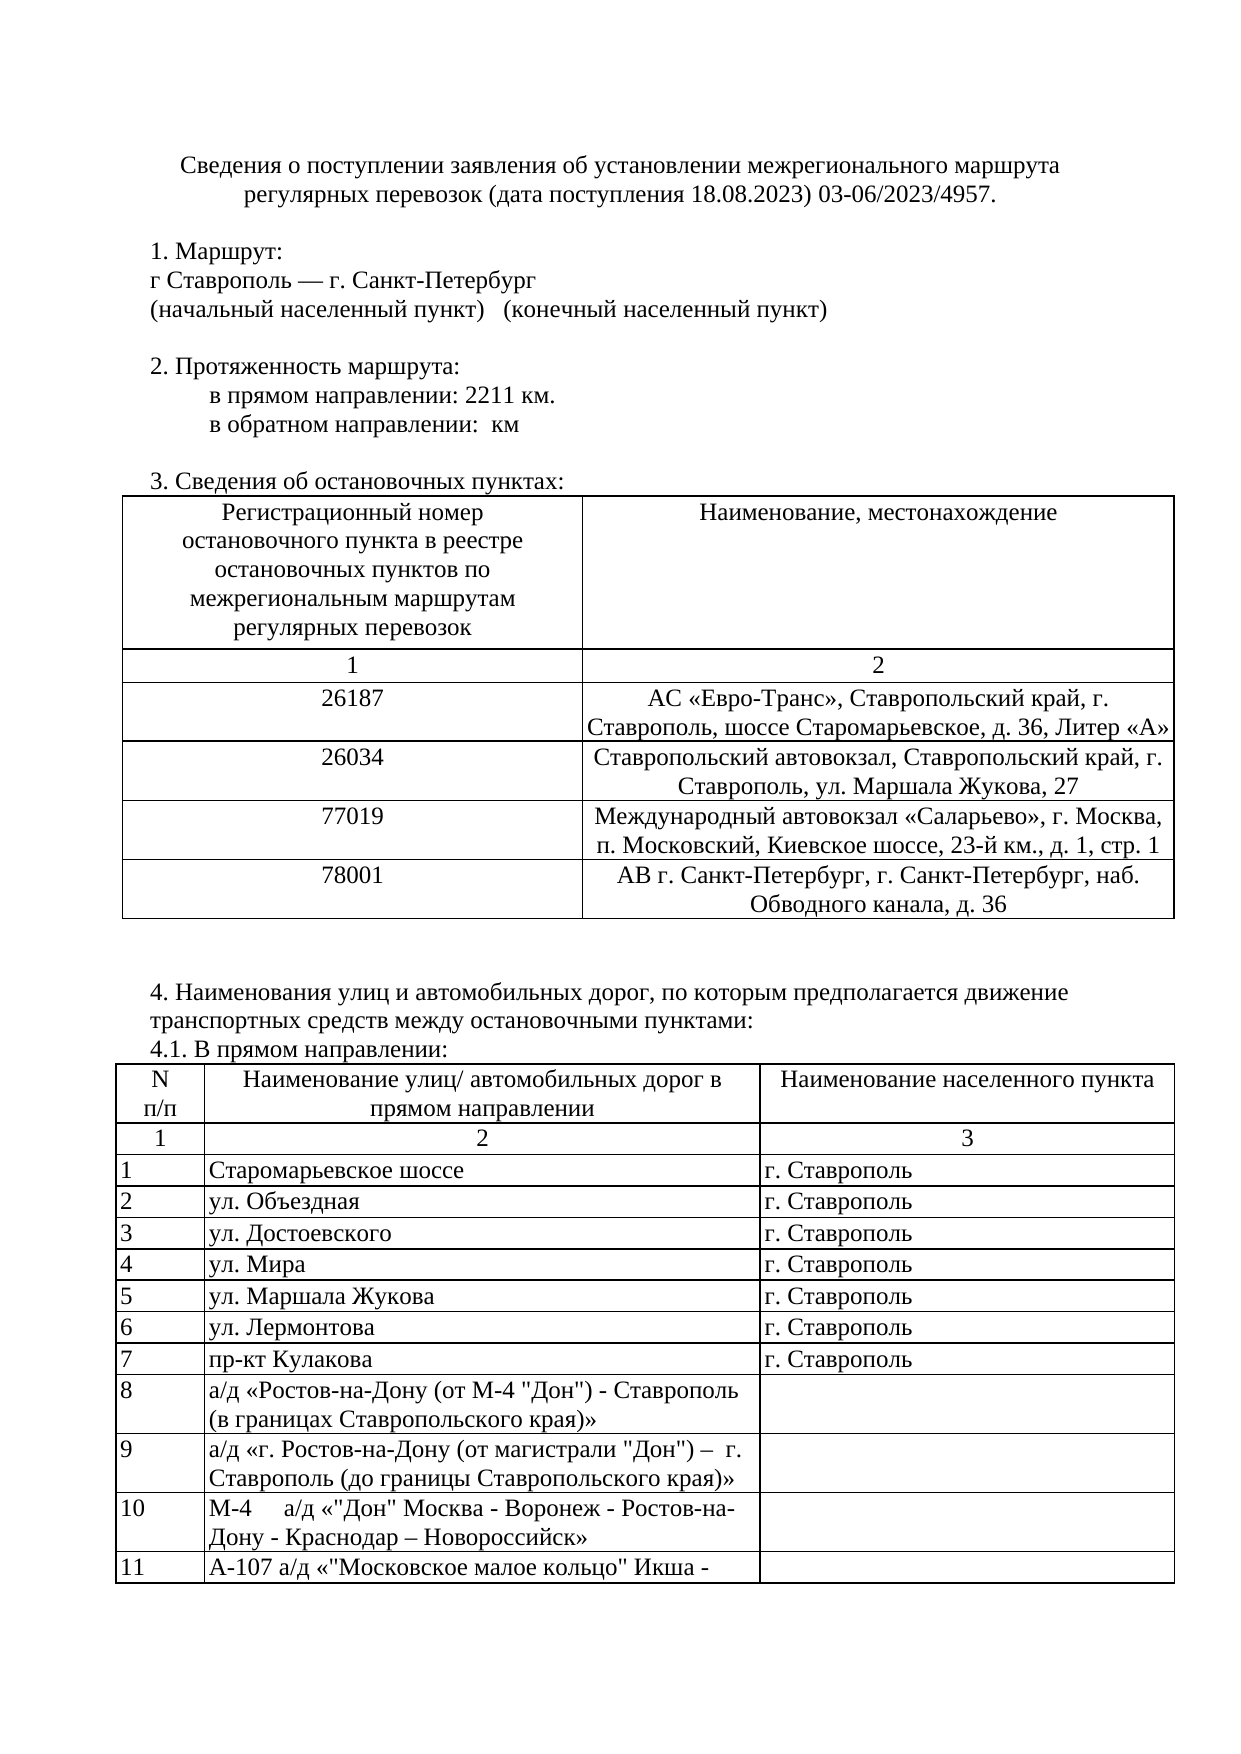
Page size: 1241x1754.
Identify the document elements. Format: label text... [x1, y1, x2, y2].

table_cell 1 [117, 1124, 204, 1153]
table_cell 77019 [123, 801, 582, 858]
table_cell 26034 [123, 742, 582, 799]
table_cell а/д «Ростов-на-Дону (от М-4 "Дон") - Ставрополь (в границах Ставропольского края)» [205, 1375, 759, 1433]
table_cell АВ г. Санкт-Петербург, г. Санкт-Петербург, наб. Обводного канала, д. 36 [583, 860, 1173, 918]
table_cell Ставропольский автовокзал, Ставропольский край, г. Ставрополь, ул. Маршала Жукова, 27 [583, 742, 1173, 799]
text Сведения о поступлении заявления об установлении межрегионального маршрута регулярных перевозок (дата поступления 18.08.2023) 03-06/2023/4957. [150, 150, 1090, 207]
table_cell ул. Достоевского [205, 1218, 759, 1248]
table_cell ул. Маршала Жукова [205, 1281, 759, 1311]
table_cell а/д «г. Ростов-на-Дону (от магистрали "Дон") – г. Ставрополь (до границы Ставропольского края)» [205, 1434, 759, 1492]
table_cell 7 [117, 1344, 204, 1374]
table_cell г. Ставрополь [761, 1187, 1174, 1216]
table_header N п/п [117, 1065, 204, 1122]
table_cell АС «Евро-Транс», Ставропольский край, г. Ставрополь, шоссе Старомарьевское, д. 36, Литер «А» [583, 683, 1173, 740]
text 3. Сведения об остановочных пунктах: [150, 466, 1090, 495]
table_cell Международный автовокзал «Саларьево», г. Москва, п. Московский, Киевское шоссе, 23-й км., д. 1, стр. 1 [583, 801, 1173, 858]
table_cell 3 [117, 1218, 204, 1248]
table_header Регистрационный номер остановочного пункта в реестре остановочных пунктов по межрегиональным маршрутам регулярных перевозок [123, 497, 582, 648]
table_cell г. Ставрополь [761, 1250, 1174, 1279]
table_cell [205, 1552, 759, 1582]
table_cell ул. Мира [205, 1250, 759, 1279]
text 4.1. В прямом направлении: [150, 1034, 1090, 1063]
table_cell 2 [583, 650, 1173, 681]
table_cell Старомарьевское шоссе [205, 1155, 759, 1185]
table_cell 78001 [123, 860, 582, 918]
text 4. Наименования улиц и автомобильных дорог, по которым предполагается движение транспортных средств между остановочными пунктами: [150, 977, 1090, 1034]
table_cell г. Ставрополь [761, 1312, 1174, 1342]
text в прямом направлении: 2211 км. [150, 380, 1090, 409]
table_cell 8 [117, 1375, 204, 1433]
text в обратном направлении: км [150, 409, 1090, 437]
table_cell г. Ставрополь [761, 1344, 1174, 1374]
table_cell 1 [123, 650, 582, 681]
table_cell ул. Лермонтова [205, 1312, 759, 1342]
table_cell пр-кт Кулакова [205, 1344, 759, 1374]
table_cell [761, 1375, 1174, 1433]
table_cell г. Ставрополь [761, 1281, 1174, 1311]
table_cell 2 [205, 1124, 759, 1153]
table_cell [761, 1552, 1174, 1582]
table_cell г. Ставрополь [761, 1155, 1174, 1185]
table_header Наименование улиц/ автомобильных дорог в прямом направлении [205, 1065, 759, 1122]
text 1. Маршрут: [150, 236, 1090, 265]
table_cell [761, 1434, 1174, 1492]
table_header Наименование населенного пункта [761, 1065, 1174, 1122]
text г Ставрополь — г. Санкт-Петербург [150, 265, 1090, 294]
table_cell М-4 а/д «"Дон" Москва - Воронеж - Ростов-на-Дону - Краснодар – Новороссийск» [205, 1493, 759, 1551]
table_cell [761, 1493, 1174, 1551]
table_cell 3 [761, 1124, 1174, 1153]
text (начальный населенный пункт) (конечный населенный пункт) [150, 294, 1090, 322]
table_cell 2 [117, 1187, 204, 1216]
table_cell 11 [117, 1552, 204, 1582]
table_cell 5 [117, 1281, 204, 1311]
table_cell 26187 [123, 683, 582, 740]
table_cell 10 [117, 1493, 204, 1551]
table_cell 9 [117, 1434, 204, 1492]
table_header Наименование, местонахождение [583, 497, 1173, 648]
table_cell 6 [117, 1312, 204, 1342]
table_cell 4 [117, 1250, 204, 1279]
table_cell 1 [117, 1155, 204, 1185]
text 2. Протяженность маршрута: [150, 351, 1090, 380]
table_cell ул. Объездная [205, 1187, 759, 1216]
table_cell г. Ставрополь [761, 1218, 1174, 1248]
